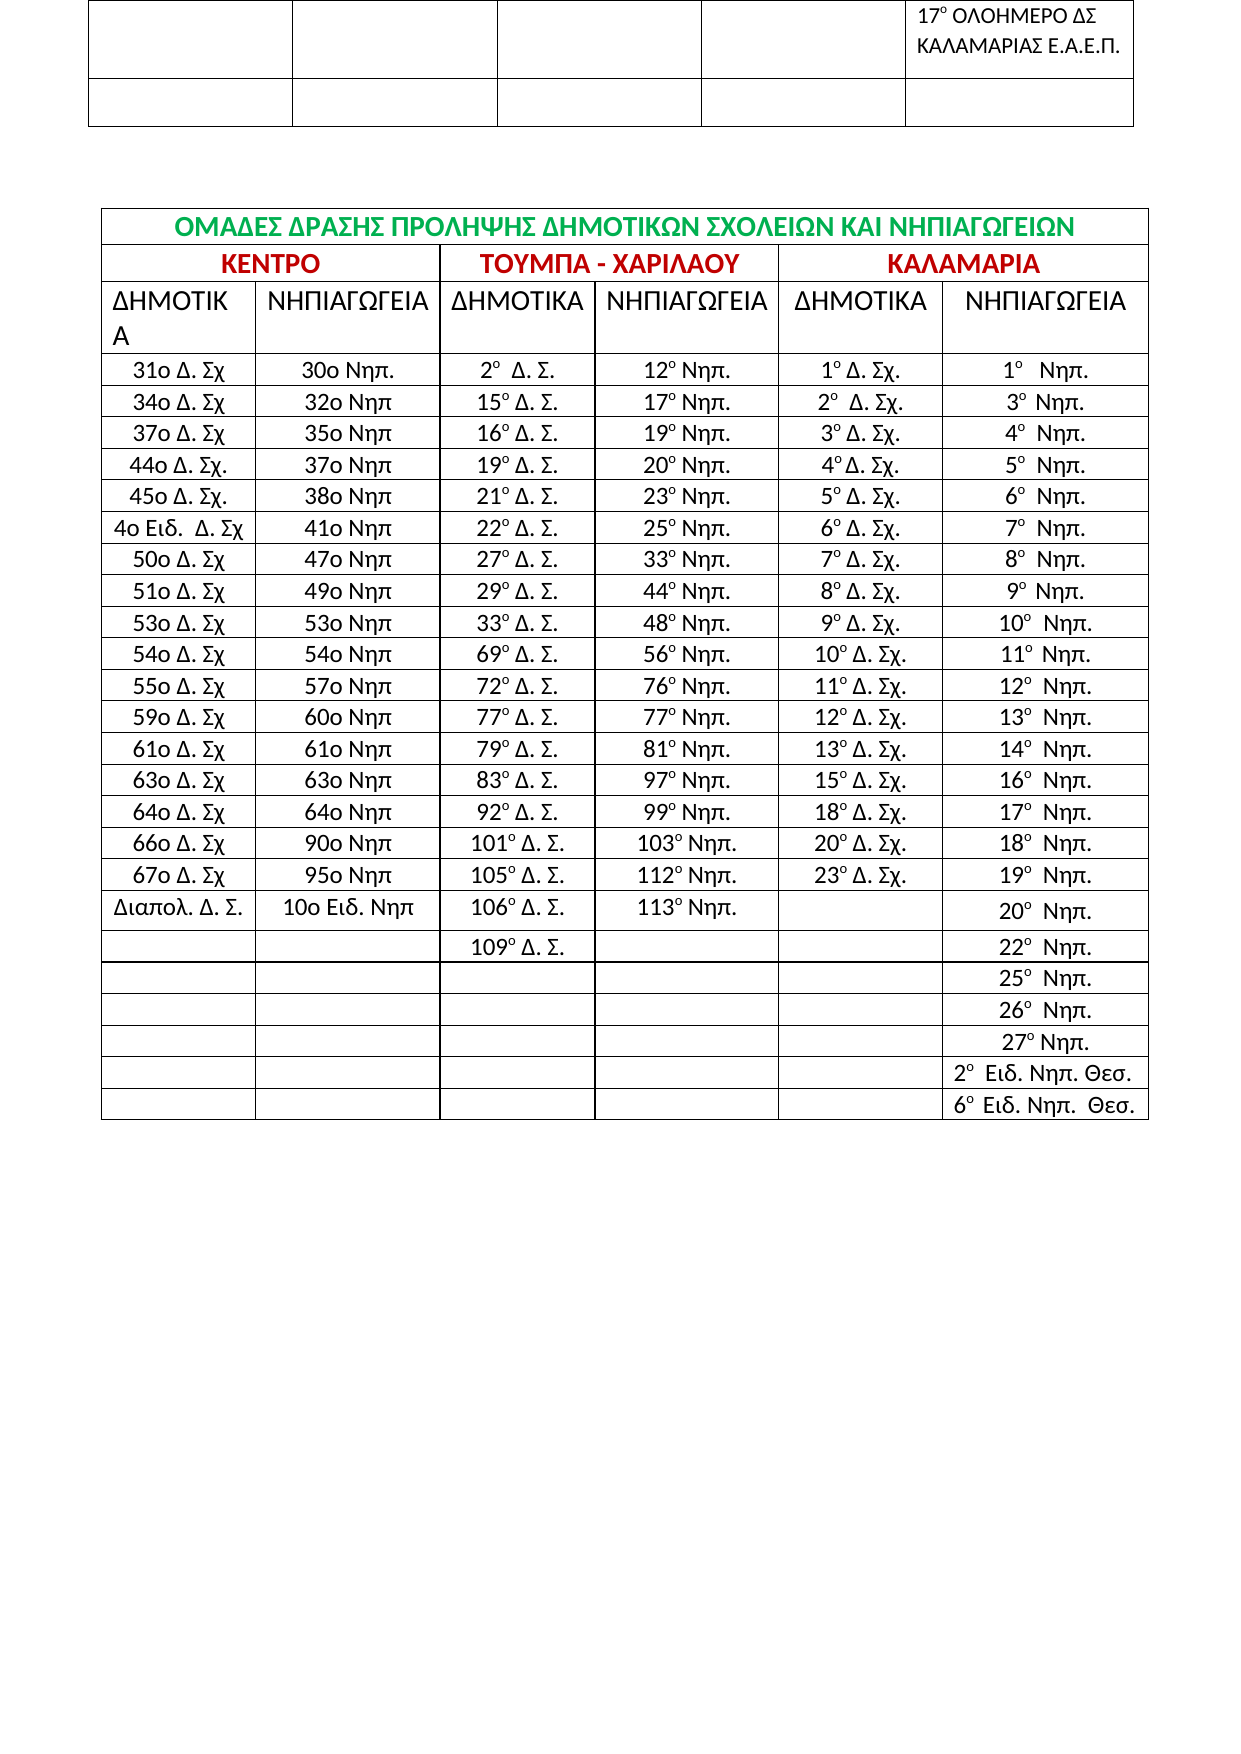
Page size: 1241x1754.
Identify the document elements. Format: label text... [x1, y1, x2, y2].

table_cell ΔΗΜΟΤΙΚΑ [779, 282, 942, 353]
table_cell 103ο Νηπ. [596, 828, 778, 858]
table_cell ΝΗΠΙΑΓΩΓΕΙΑ [256, 282, 439, 353]
table_cell 95ο Νηπ [256, 859, 439, 890]
table_cell 76ο Νηπ. [596, 670, 778, 700]
table_cell 14ο Νηπ. [943, 733, 1148, 763]
table_cell 57ο Νηπ [256, 670, 439, 700]
table_cell 99ο Νηπ. [596, 796, 778, 827]
table_cell 44ο Δ. Σχ. [102, 449, 255, 479]
table_cell 77ο Δ. Σ. [441, 701, 594, 732]
table_cell 11ο Νηπ. [943, 638, 1148, 669]
table_cell 6ο Δ. Σχ. [779, 512, 942, 542]
table_cell ΝΗΠΙΑΓΩΓΕΙΑ [943, 282, 1148, 353]
table_cell [256, 1057, 439, 1088]
table_cell [102, 1026, 255, 1056]
table_cell 50ο Δ. Σχ [102, 544, 255, 574]
table_cell 69ο Δ. Σ. [441, 638, 594, 669]
table_cell 55ο Δ. Σχ [102, 670, 255, 700]
table_cell 8ο Νηπ. [943, 544, 1148, 574]
table_cell 56ο Νηπ. [596, 638, 778, 669]
table_cell [498, 79, 701, 126]
table_cell [256, 1026, 439, 1056]
table_cell [906, 79, 1133, 126]
table_cell 53ο Νηπ [256, 607, 439, 637]
table_cell 63ο Δ. Σχ [102, 765, 255, 795]
table_cell 19ο Δ. Σ. [441, 449, 594, 479]
table_cell 12ο Δ. Σχ. [779, 701, 942, 732]
table_cell 20ο Δ. Σχ. [779, 828, 942, 858]
table_cell 83ο Δ. Σ. [441, 765, 594, 795]
table_cell 47ο Νηπ [256, 544, 439, 574]
table_cell 3ο Δ. Σχ. [779, 417, 942, 448]
table_cell 44ο Νηπ. [596, 575, 778, 606]
table_cell 22ο Νηπ. [943, 931, 1148, 961]
table_cell 18ο Δ. Σχ. [779, 796, 942, 827]
table_cell 25ο Νηπ. [943, 963, 1148, 993]
table_header [702, 1, 905, 78]
table_cell 30ο Νηπ. [256, 354, 439, 385]
table_cell [441, 1026, 594, 1056]
table_cell 37ο Νηπ [256, 449, 439, 479]
table_cell 9ο Νηπ. [943, 575, 1148, 606]
table_cell ΔΗΜΟΤΙΚΑ [441, 282, 594, 353]
table_cell 18ο Νηπ. [943, 828, 1148, 858]
table_header [89, 1, 292, 78]
table_cell [779, 1057, 942, 1088]
table_cell 61ο Δ. Σχ [102, 733, 255, 763]
table_cell Διαπολ. Δ. Σ. [102, 891, 255, 930]
table_cell [102, 994, 255, 1024]
table_cell 23ο Δ. Σχ. [779, 859, 942, 890]
table_cell 2ο Δ. Σ. [441, 354, 594, 385]
table_cell 19ο Νηπ. [596, 417, 778, 448]
table_cell 16ο Νηπ. [943, 765, 1148, 795]
table_cell [441, 1089, 594, 1119]
table_cell [596, 1089, 778, 1119]
table_cell 92ο Δ. Σ. [441, 796, 594, 827]
table_cell 3ο Νηπ. [943, 386, 1148, 416]
table_cell 112ο Νηπ. [596, 859, 778, 890]
table_cell 6ο Ειδ. Νηπ. Θεσ. [943, 1089, 1148, 1119]
table_cell ΤΟΥΜΠΑ - ΧΑΡΙΛΑΟΥ [441, 245, 778, 281]
table_cell 10ο Νηπ. [943, 607, 1148, 637]
table_cell 7ο Νηπ. [943, 512, 1148, 542]
table_cell 53ο Δ. Σχ [102, 607, 255, 637]
table_cell 2ο Δ. Σχ. [779, 386, 942, 416]
table_cell 59ο Δ. Σχ [102, 701, 255, 732]
table_header [293, 1, 497, 78]
table_header ΟΜΑΔΕΣ ΔΡΑΣΗΣ ΠΡΟΛΗΨΗΣ ΔΗΜΟΤΙΚΩΝ ΣΧΟΛΕΙΩΝ ΚΑΙ ΝΗΠΙΑΓΩΓΕΙΩΝ [102, 209, 1148, 244]
table_cell [102, 1057, 255, 1088]
table_cell [779, 931, 942, 961]
table_cell 6ο Νηπ. [943, 480, 1148, 511]
table_cell 49ο Νηπ [256, 575, 439, 606]
table_cell [779, 963, 942, 993]
table_cell 15ο Δ. Σ. [441, 386, 594, 416]
table_cell 79ο Δ. Σ. [441, 733, 594, 763]
table_cell [441, 994, 594, 1024]
table_cell 20ο Νηπ. [943, 891, 1148, 930]
table_cell 2ο Ειδ. Νηπ. Θεσ. [943, 1057, 1148, 1088]
table_cell 29ο Δ. Σ. [441, 575, 594, 606]
table_cell 35ο Νηπ [256, 417, 439, 448]
table_cell 13ο Δ. Σχ. [779, 733, 942, 763]
table_cell 19ο Νηπ. [943, 859, 1148, 890]
table_cell 11ο Δ. Σχ. [779, 670, 942, 700]
table_cell 13ο Νηπ. [943, 701, 1148, 732]
table_cell 4ο Δ. Σχ. [779, 449, 942, 479]
table_cell 15ο Δ. Σχ. [779, 765, 942, 795]
table_cell [293, 79, 497, 126]
table_cell 31ο Δ. Σχ [102, 354, 255, 385]
table_cell 72ο Δ. Σ. [441, 670, 594, 700]
table_cell 54ο Δ. Σχ [102, 638, 255, 669]
table_header 17ο ΟΛΟΗΜΕΡΟ ΔΣ ΚΑΛΑΜΑΡΙΑΣ Ε.Α.Ε.Π. [906, 1, 1133, 78]
table_cell [596, 963, 778, 993]
table_cell 16ο Δ. Σ. [441, 417, 594, 448]
table_cell 48ο Νηπ. [596, 607, 778, 637]
table_cell 105ο Δ. Σ. [441, 859, 594, 890]
table_cell [779, 1026, 942, 1056]
table_cell 34ο Δ. Σχ [102, 386, 255, 416]
table_cell ΚΑΛΑΜΑΡΙΑ [779, 245, 1148, 281]
table_cell 66ο Δ. Σχ [102, 828, 255, 858]
table_header [498, 1, 701, 78]
table_cell 51ο Δ. Σχ [102, 575, 255, 606]
table_cell [441, 963, 594, 993]
table_cell [256, 1089, 439, 1119]
table_cell [596, 1057, 778, 1088]
table_cell 25ο Νηπ. [596, 512, 778, 542]
table_cell [779, 1089, 942, 1119]
table_cell 27ο Νηπ. [943, 1026, 1148, 1056]
table_cell 33ο Δ. Σ. [441, 607, 594, 637]
table_cell [702, 79, 905, 126]
table_cell 17ο Νηπ. [596, 386, 778, 416]
table_cell 5ο Δ. Σχ. [779, 480, 942, 511]
table_cell 10ο Δ. Σχ. [779, 638, 942, 669]
table_cell 64ο Δ. Σχ [102, 796, 255, 827]
table_cell 90ο Νηπ [256, 828, 439, 858]
table_cell 32ο Νηπ [256, 386, 439, 416]
table_cell 4ο Ειδ. Δ. Σχ [102, 512, 255, 542]
table_cell [256, 931, 439, 961]
table_cell [256, 963, 439, 993]
table_cell 12ο Νηπ. [596, 354, 778, 385]
table_cell 12ο Νηπ. [943, 670, 1148, 700]
table_cell 23ο Νηπ. [596, 480, 778, 511]
table_cell 33ο Νηπ. [596, 544, 778, 574]
table_cell 20ο Νηπ. [596, 449, 778, 479]
table_cell 109ο Δ. Σ. [441, 931, 594, 961]
table_cell 113ο Νηπ. [596, 891, 778, 930]
table_cell 81ο Νηπ. [596, 733, 778, 763]
table_cell 10ο Ειδ. Νηπ [256, 891, 439, 930]
table_cell 26ο Νηπ. [943, 994, 1148, 1024]
table_cell 17ο Νηπ. [943, 796, 1148, 827]
table_cell 4ο Νηπ. [943, 417, 1148, 448]
table_cell 8ο Δ. Σχ. [779, 575, 942, 606]
table_cell 37ο Δ. Σχ [102, 417, 255, 448]
table_cell 27ο Δ. Σ. [441, 544, 594, 574]
table_cell [596, 1026, 778, 1056]
table_cell ΔΗΜΟΤΙΚΑ [102, 282, 255, 353]
table_cell [102, 963, 255, 993]
table_cell 77ο Νηπ. [596, 701, 778, 732]
table_cell 38ο Νηπ [256, 480, 439, 511]
table_cell 106ο Δ. Σ. [441, 891, 594, 930]
table_cell ΝΗΠΙΑΓΩΓΕΙΑ [596, 282, 778, 353]
table_cell [441, 1057, 594, 1088]
table_cell 5ο Νηπ. [943, 449, 1148, 479]
table_cell [89, 79, 292, 126]
table_cell 54ο Νηπ [256, 638, 439, 669]
table_cell 67ο Δ. Σχ [102, 859, 255, 890]
table_cell 1ο Δ. Σχ. [779, 354, 942, 385]
table_cell [779, 994, 942, 1024]
table_cell 101ο Δ. Σ. [441, 828, 594, 858]
table_cell [102, 1089, 255, 1119]
table_cell 64ο Νηπ [256, 796, 439, 827]
table_cell [102, 931, 255, 961]
table_cell 45ο Δ. Σχ. [102, 480, 255, 511]
table_cell 60ο Νηπ [256, 701, 439, 732]
table_cell 41ο Νηπ [256, 512, 439, 542]
table_cell 61ο Νηπ [256, 733, 439, 763]
table_cell 21ο Δ. Σ. [441, 480, 594, 511]
table_cell [596, 994, 778, 1024]
table_cell 9ο Δ. Σχ. [779, 607, 942, 637]
table_cell [779, 891, 942, 930]
table_cell 22ο Δ. Σ. [441, 512, 594, 542]
table_cell 97ο Νηπ. [596, 765, 778, 795]
table_cell ΚΕΝΤΡΟ [102, 245, 439, 281]
table_cell [596, 931, 778, 961]
table_cell 1ο Νηπ. [943, 354, 1148, 385]
table_cell [256, 994, 439, 1024]
table_cell 7ο Δ. Σχ. [779, 544, 942, 574]
table_cell 63ο Νηπ [256, 765, 439, 795]
